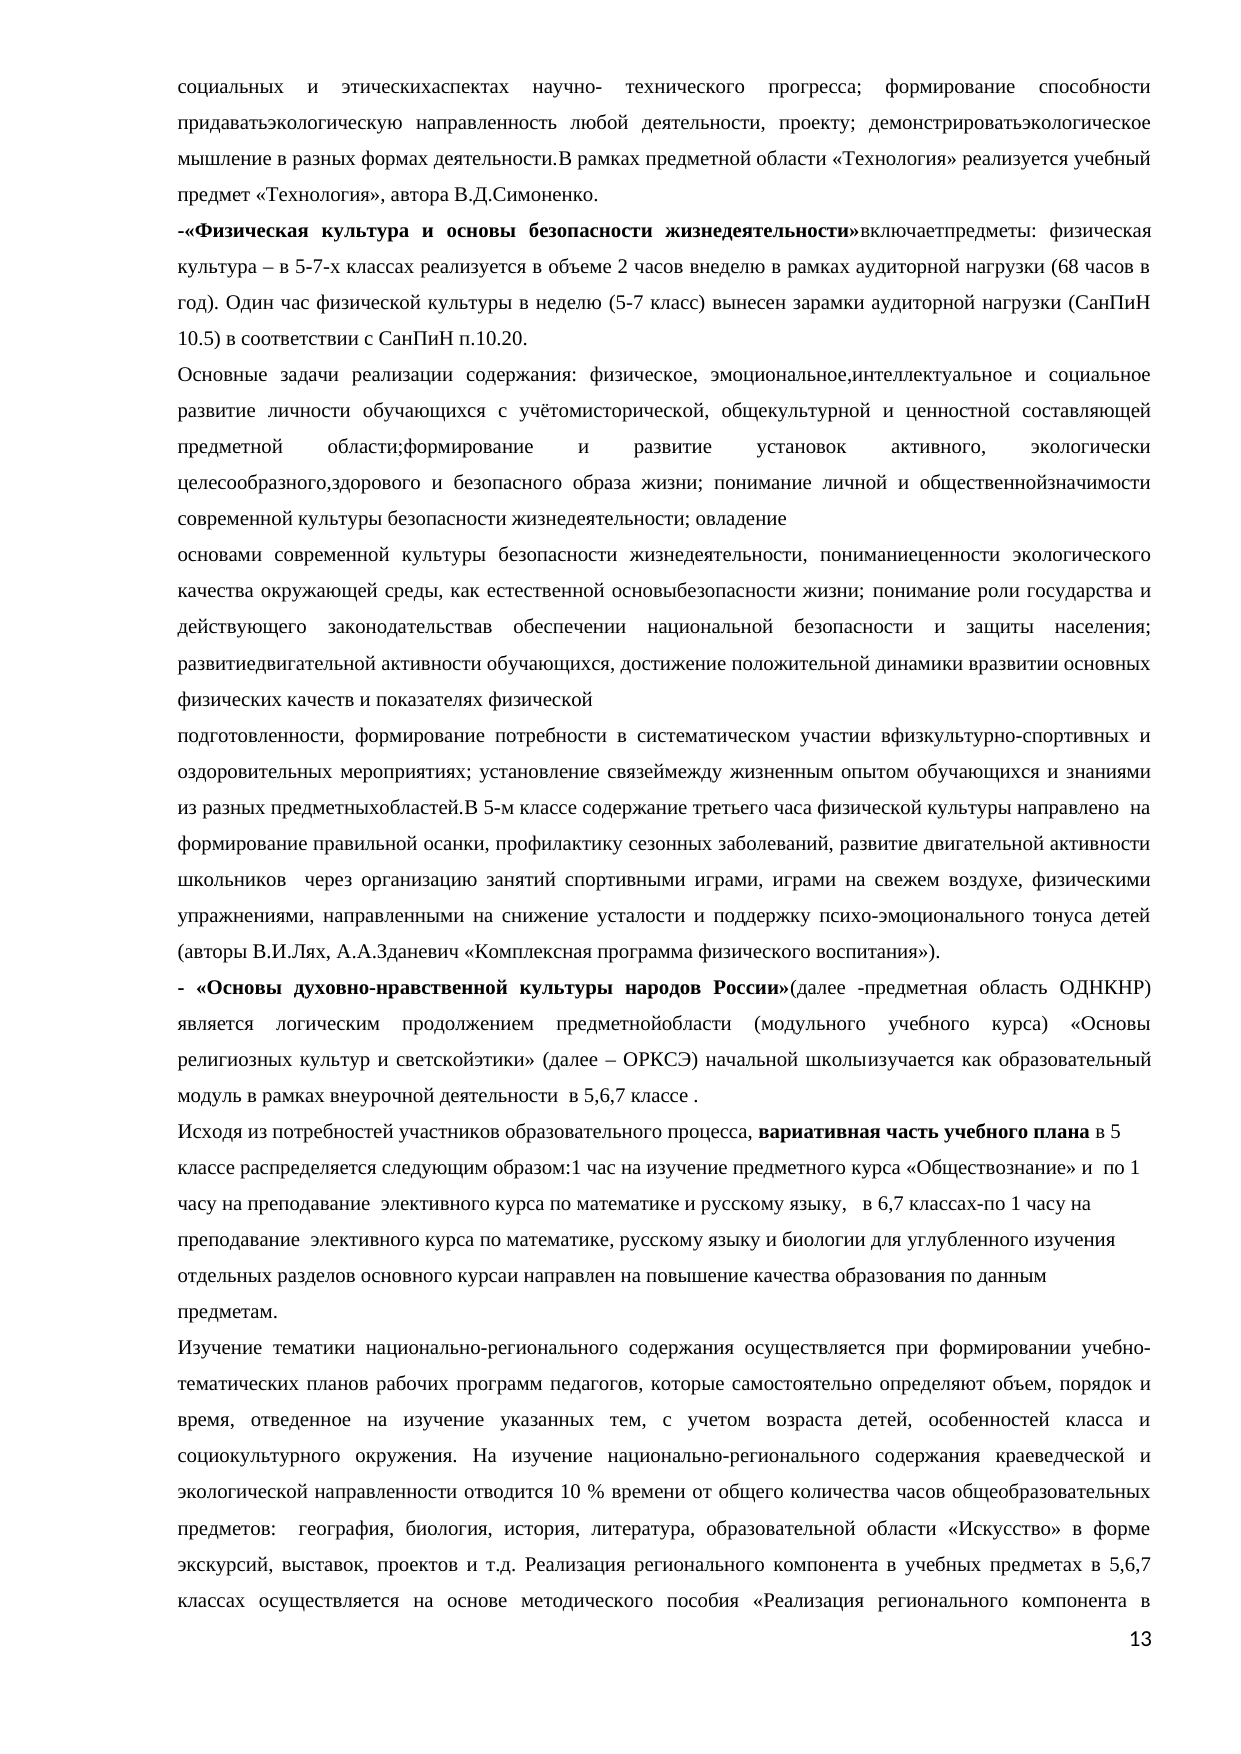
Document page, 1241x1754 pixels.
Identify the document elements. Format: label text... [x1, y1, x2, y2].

text -«Физическая культура и основы безопасности жизнедеятельности»включаетпредметы: физическая культура – в 5-7-х классах реализуется в объеме 2 часов внеделю в рамках аудиторной нагрузки (68 часов в год). Один час физической культуры в неделю (5-7 класс) вынесен зарамки аудиторной нагрузки (СанПиН 10.5) в соответствии с СанПиН п.10.20. [177, 218, 1152, 350]
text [177, 74, 1152, 206]
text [177, 1335, 1152, 1612]
text подготовленности, формирование потребности в систематическом участии вфизкультурно-спортивных и оздоровительных мероприятиях; установление связеймежду жизненным опытом обучающихся и знаниями из разных предметныхобластей.В 5-м классе содержание третьего часа физической культуры направлено на формирование правильной осанки, профилактику сезонных заболеваний, развитие двигательной активности школьников через организацию занятий спортивными играми, играми на свежем воздухе, физическими упражнениями, направленными на снижение усталости и поддержку психо-эмоционального тонуса детей (авторы В.И.Лях, А.А.Зданевич «Комплексная программа физического воспитания»). [177, 723, 1152, 963]
text Основные задачи реализации содержания: физическое, эмоциональное,интеллектуальное и социальное развитие личности обучающихся с учётомисторической, общекультурной и ценностной составляющей предметной области;формирование и развитие установок активного, экологически целесообразного,здорового и безопасного образа жизни; понимание личной и общественнойзначимости современной культуры безопасности жизнедеятельности; овладение [177, 362, 1152, 530]
text основами современной культуры безопасности жизнедеятельности, пониманиеценности экологического качества окружающей среды, как естественной основыбезопасности жизни; понимание роли государства и действующего законодательствав обеспечении национальной безопасности и защиты населения; развитиедвигательной активности обучающихся, достижение положительной динамики вразвитии основных физических качеств и показателях физической [177, 542, 1152, 711]
text - «Основы духовно-нравственной культуры народов России»(далее -предметная область ОДНКНР) является логическим продолжением предметнойобласти (модульного учебного курса) «Основы религиозных культур и светскойэтики» (далее – ОРКСЭ) начальной школыизучается как образовательный модуль в рамках внеурочной деятельности в 5,6,7 классе . [177, 975, 1152, 1107]
text Исходя из потребностей участников образовательного процесса, вариативная часть учебного плана в 5 классе распределяется следующим образом:1 час на изучение предметного курса «Обществознание» и по 1 часу на преподавание элективного курса по математике и русскому языку, в 6,7 классах-по 1 часу на преподавание элективного курса по математике, русскому языку и биологии для углубленного изучения отдельных разделов основного курсаи направлен на повышение качества образования по данным предметам. [177, 1119, 1152, 1323]
